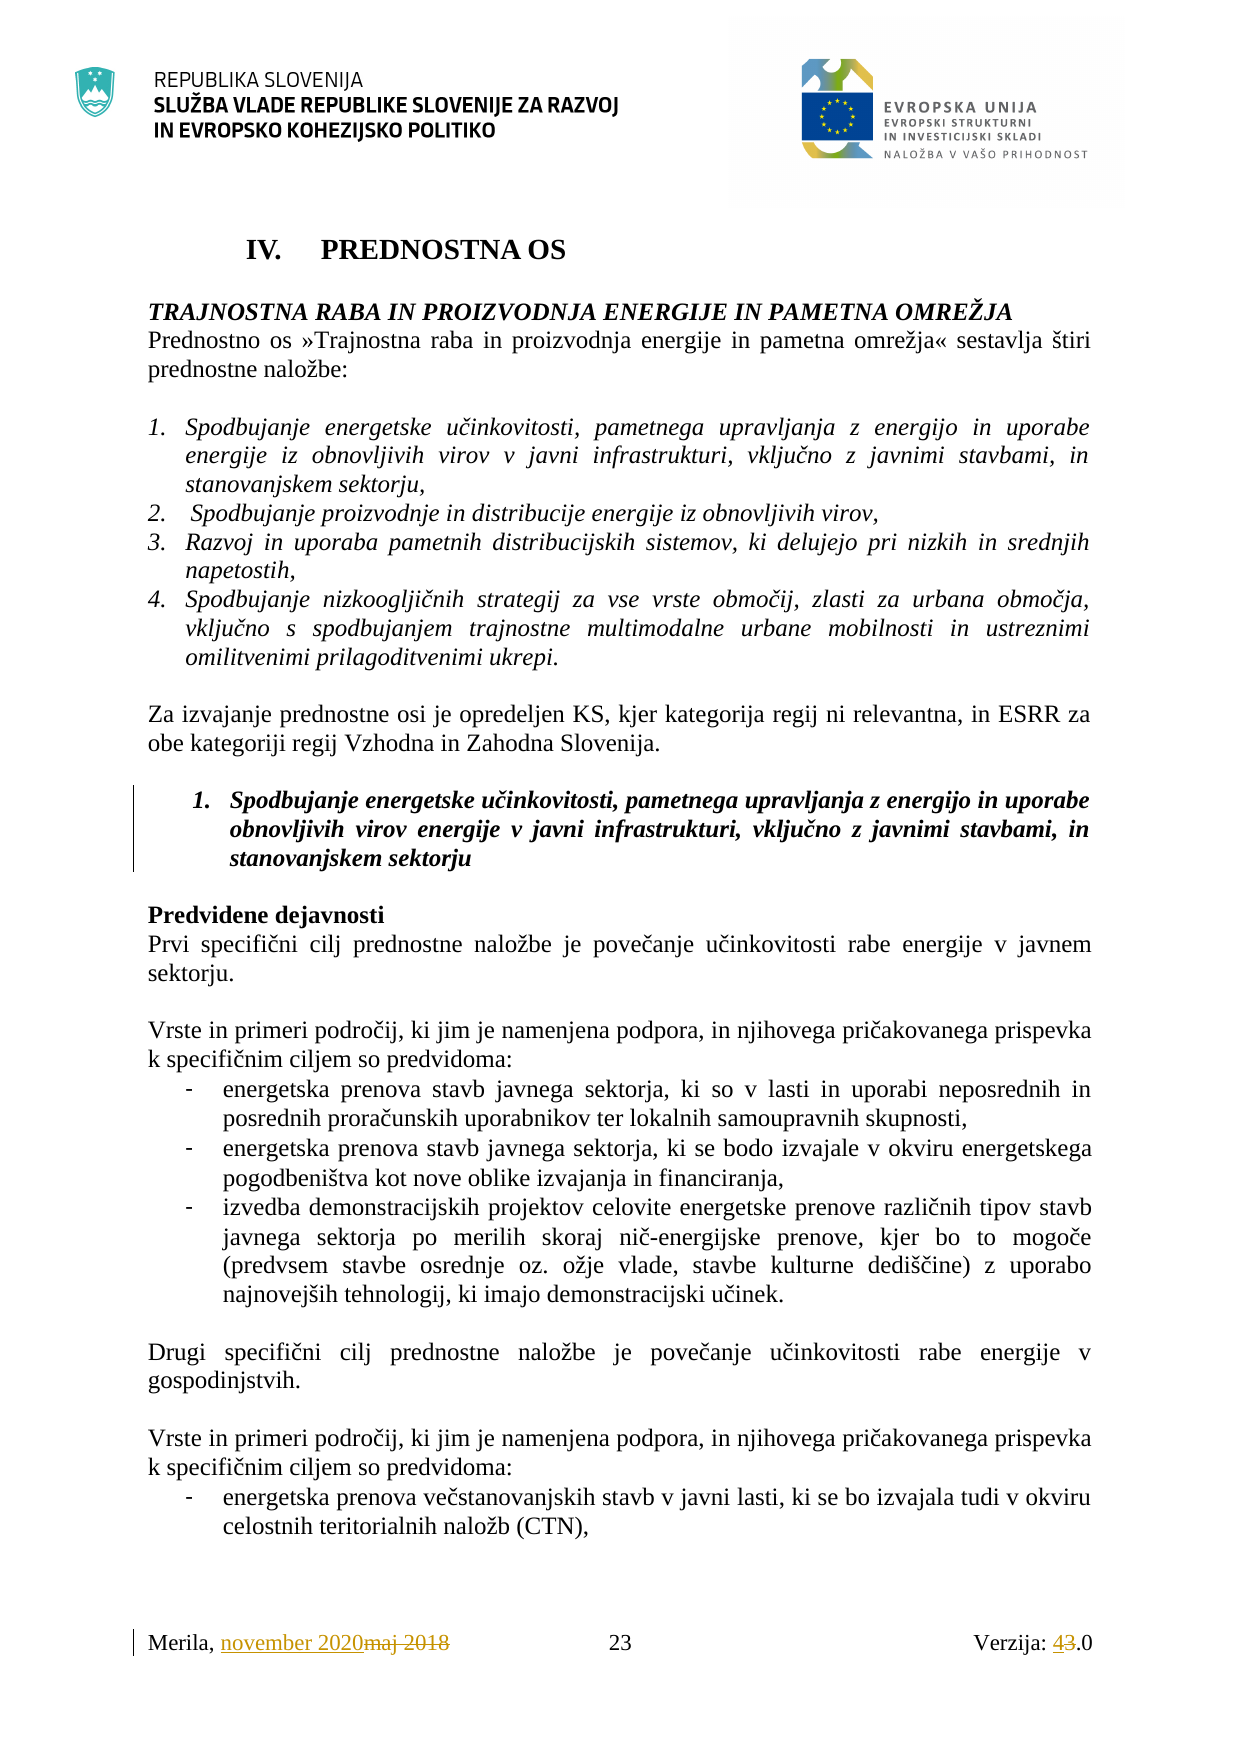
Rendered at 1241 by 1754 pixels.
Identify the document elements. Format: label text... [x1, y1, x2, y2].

list Spodbujanje energetske učinkovitosti, pametnega upravljanja z energijo in uporabe energije iz obnovljivih virov v javni infrastrukturi, vključno z javnimi stavbami, in stanovanjskem sektorju, [148, 412, 1093, 498]
picture [75, 67, 619, 144]
text Prednostno os »Trajnostna raba in proizvodnja energije in pametna omrežja« sestavlja štiri prednostne naložbe: [148, 325, 1093, 383]
text Prvi specifični cilj prednostne naložbe je povečanje učinkovitosti rabe energije v javnem sektorju. [148, 929, 1093, 987]
subtitle PREDNOSTNA OS [246, 232, 1093, 266]
list Spodbujanje proizvodnje in distribucije energije iz obnovljivih virov, [148, 498, 1093, 527]
text Predvidene dejavnosti [148, 900, 1093, 929]
text Za izvajanje prednostne osi je opredeljen KS, kjer kategorija regij ni relevantna, in ESRR za obe kategoriji regij Vzhodna in Zahodna Slovenija. [148, 699, 1093, 757]
text Vrste in primeri področij, ki jim je namenjena podpora, in njihovega pričakovanega prispevka k specifičnim ciljem so predvidoma: [148, 1423, 1093, 1481]
list Razvoj in uporaba pametnih distribucijskih sistemov, ki delujejo pri nizkih in srednjih napetostih, [148, 527, 1093, 584]
list izvedba demonstracijskih projektov celovite energetske prenove različnih tipov stavb javnega sektorja po merilih skoraj nič-energijske prenove, kjer bo to mogoče (predvsem stavbe osrednje oz. ožje vlade, stavbe kulturne dediščine) z uporabo najnovejših tehnologij, ki imajo demonstracijski učinek. [185, 1191, 1093, 1308]
list energetska prenova stavb javnega sektorja, ki se bodo izvajale v okviru energetskega pogodbeništva kot nove oblike izvajanja in financiranja, [185, 1132, 1093, 1191]
list energetska prenova stavb javnega sektorja, ki so v lasti in uporabi neposrednih in posrednih proračunskih uporabnikov ter lokalnih samoupravnih skupnosti, [185, 1073, 1093, 1132]
text Vrste in primeri področij, ki jim je namenjena podpora, in njihovega pričakovanega prispevka k specifičnim ciljem so predvidoma: [148, 1015, 1093, 1073]
text TRAJNOSTNA RABA IN PROIZVODNJA ENERGIJE IN PAMETNA OMREŽJA [148, 297, 1093, 325]
text Drugi specifični cilj prednostne naložbe je povečanje učinkovitosti rabe energije v gospodinjstvih. [148, 1337, 1093, 1394]
list energetska prenova večstanovanjskih stavb v javni lasti, ki se bo izvajala tudi v okviru celostnih teritorialnih naložb (CTN), [185, 1481, 1093, 1540]
subtitle Spodbujanje energetske učinkovitosti, pametnega upravljanja z energijo in uporabe obnovljivih virov energije v javni infrastrukturi, vključno z javnimi stavbami, in stanovanjskem sektorju [192, 785, 1093, 872]
picture [728, 16, 1125, 208]
list Spodbujanje nizkoogljičnih strategij za vse vrste območij, zlasti za urbana območja, vključno s spodbujanjem trajnostne multimodalne urbane mobilnosti in ustreznimi omilitvenimi prilagoditvenimi ukrepi. [148, 584, 1093, 670]
